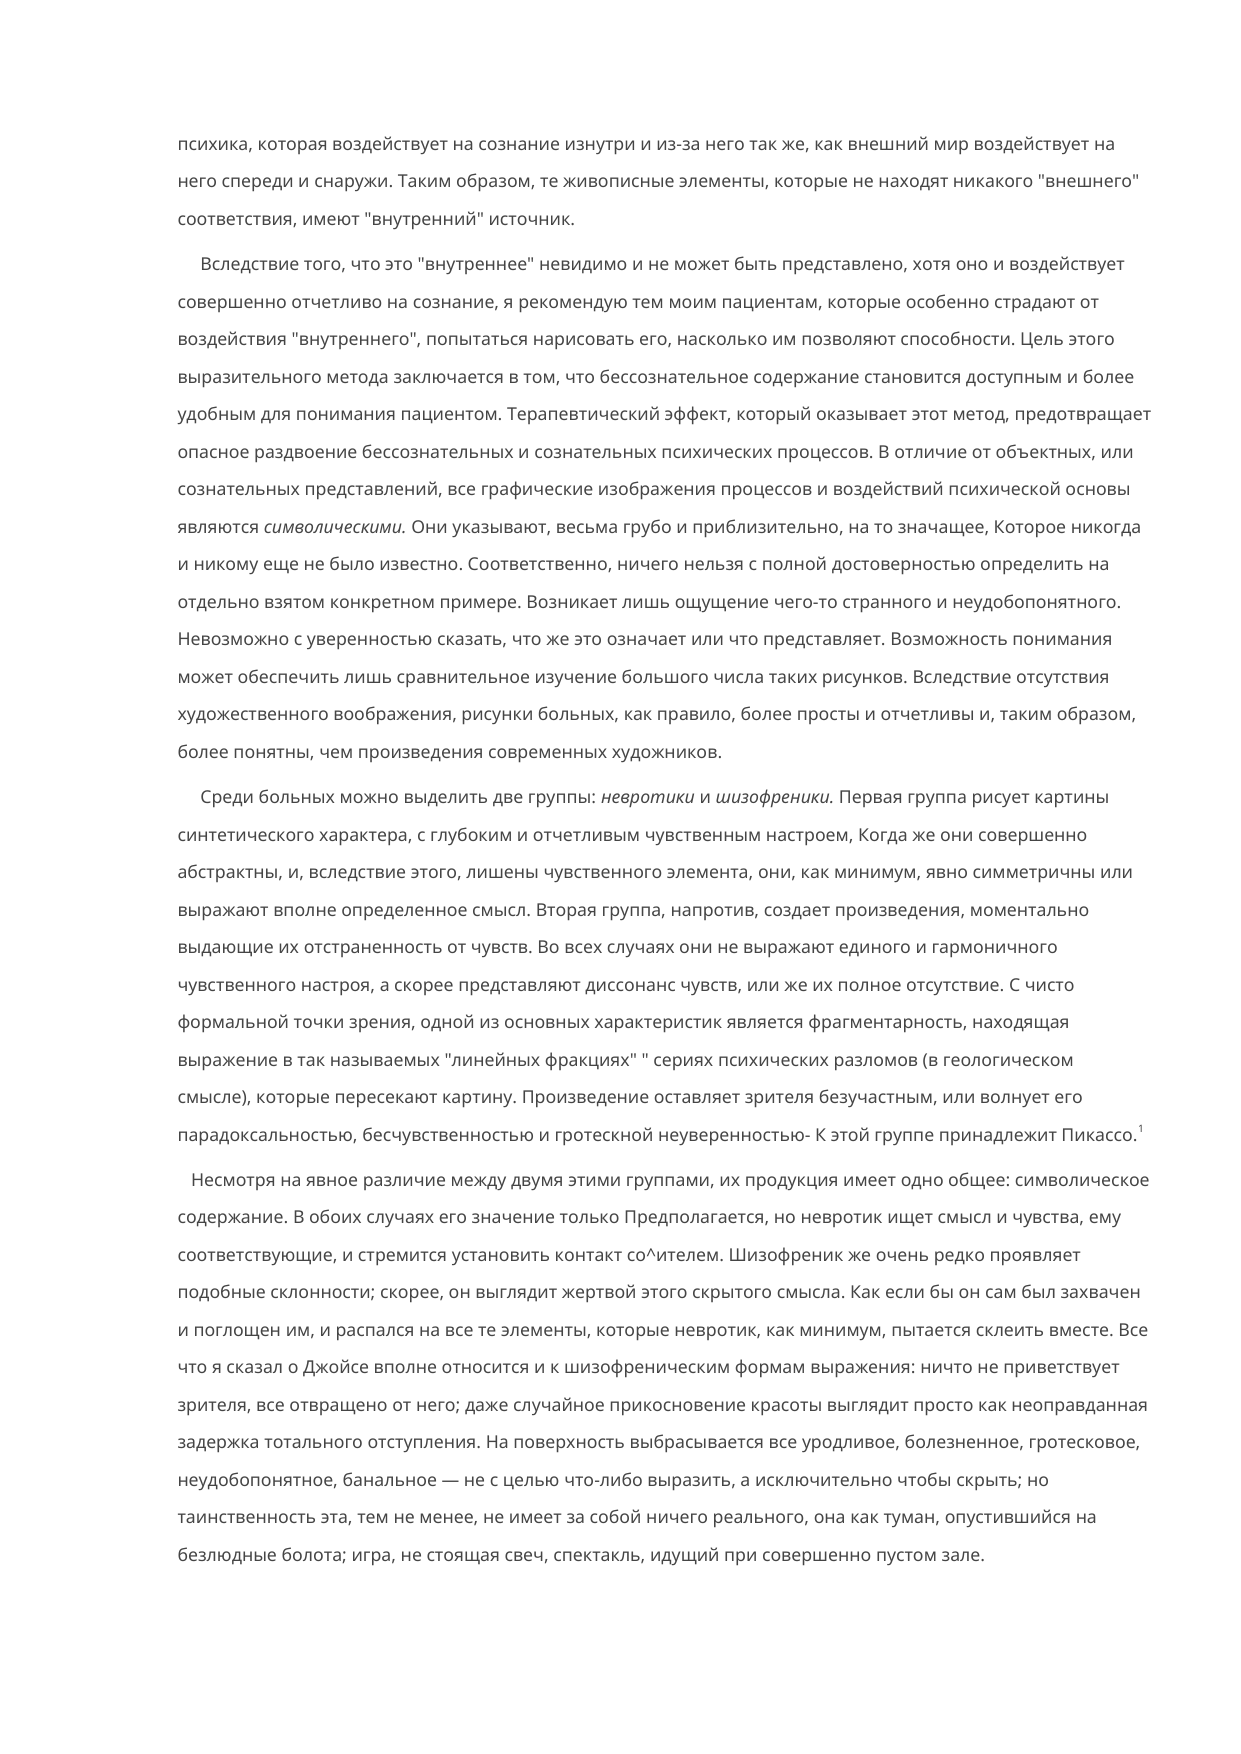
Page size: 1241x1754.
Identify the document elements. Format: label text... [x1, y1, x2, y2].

text Несмотря на явное различие между двумя этими группами, их продукция имеет одно общее: символическое содержание. В обоих случаях его значение только Предполагается, но невротик ищет смысл и чувства, ему соответствующие, и стремится установить контакт со^ителем. Шизофреник же очень редко проявляет подобные склонности; скорее, он выглядит жертвой этого скрытого смысла. Как если бы он сам был захвачен и поглощен им, и распался на все те элементы, которые невротик, как минимум, пытается склеить вместе. Все что я сказал о Джойсе вполне относится и к шизофреническим формам выражения: ничто не приветствует зрителя, все отвращено от него; даже случайное прикосновение красоты выглядит просто как неоправданная задержка тотального отступления. На поверхность выбрасывается все уродливое, болезненное, гротесковое, неудобопонятное, банальное — не с целью что-либо выразить, а исключительно чтобы скрыть; но таинственность эта, тем не менее, не имеет за собой ничего реального, она как туман, опустившийся на безлюдные болота; игра, не стоящая свеч, спектакль, идущий при совершенно пустом зале. [177, 1154, 1152, 1567]
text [177, 118, 1152, 231]
text Среди больных можно выделить две группы: невротики и шизофреники. Первая группа рисует картины синтетического характера, с глубоким и отчетливым чувственным настроем, Когда же они совершенно абстрактны, и, вследствие этого, лишены чувственного элемента, они, как минимум, явно симметричны или выражают вполне определенное смысл. Вторая группа, напротив, создает произведения, моментально выдающие их отстраненность от чувств. Во всех случаях они не выражают единого и гармоничного чувственного настроя, а скорее представляют диссонанс чувств, или же их полное отсутствие. С чисто формальной точки зрения, одной из основных характеристик является фрагментарность, находящая выражение в так называемых "линейных фракциях" " сериях психических разломов (в геологическом смысле), которые пересекают картину. Произведение оставляет зрителя безучастным, или волнует его парадоксальностью, бесчувственностью и гротескной неуверенностью- К этой группе принадлежит Пикассо.1 [177, 771, 1152, 1146]
text Вследствие того, что это "внутреннее" невидимо и не может быть представлено, хотя оно и воздействует совершенно отчетливо на сознание, я рекомендую тем моим пациентам, которые особенно страдают от воздействия "внутреннего", попытаться нарисовать его, насколько им позволяют способности. Цель этого выразительного метода заключается в том, что бессознательное содержание становится доступным и более удобным для понимания пациентом. Терапевтический эффект, который оказывает этот метод, предотвращает опасное раздвоение бессознательных и сознательных психических процессов. В отличие от объектных, или сознательных представлений, все графические изображения процессов и воздействий психической основы являются символическими. Они указывают, весьма грубо и приблизительно, на то значащее, Которое никогда и никому еще не было известно. Соответственно, ничего нельзя с полной достоверностью определить на отдельно взятом конкретном примере. Возникает лишь ощущение чего-то странного и неудобопонятного. Невозможно с уверенностью сказать, что же это означает или что представляет. Возможность понимания может обеспечить лишь сравнительное изучение большого числа таких рисунков. Вследствие отсутствия художественного воображения, рисунки больных, как правило, более просты и отчетливы и, таким образом, более понятны, чем произведения современных художников. [177, 238, 1152, 763]
